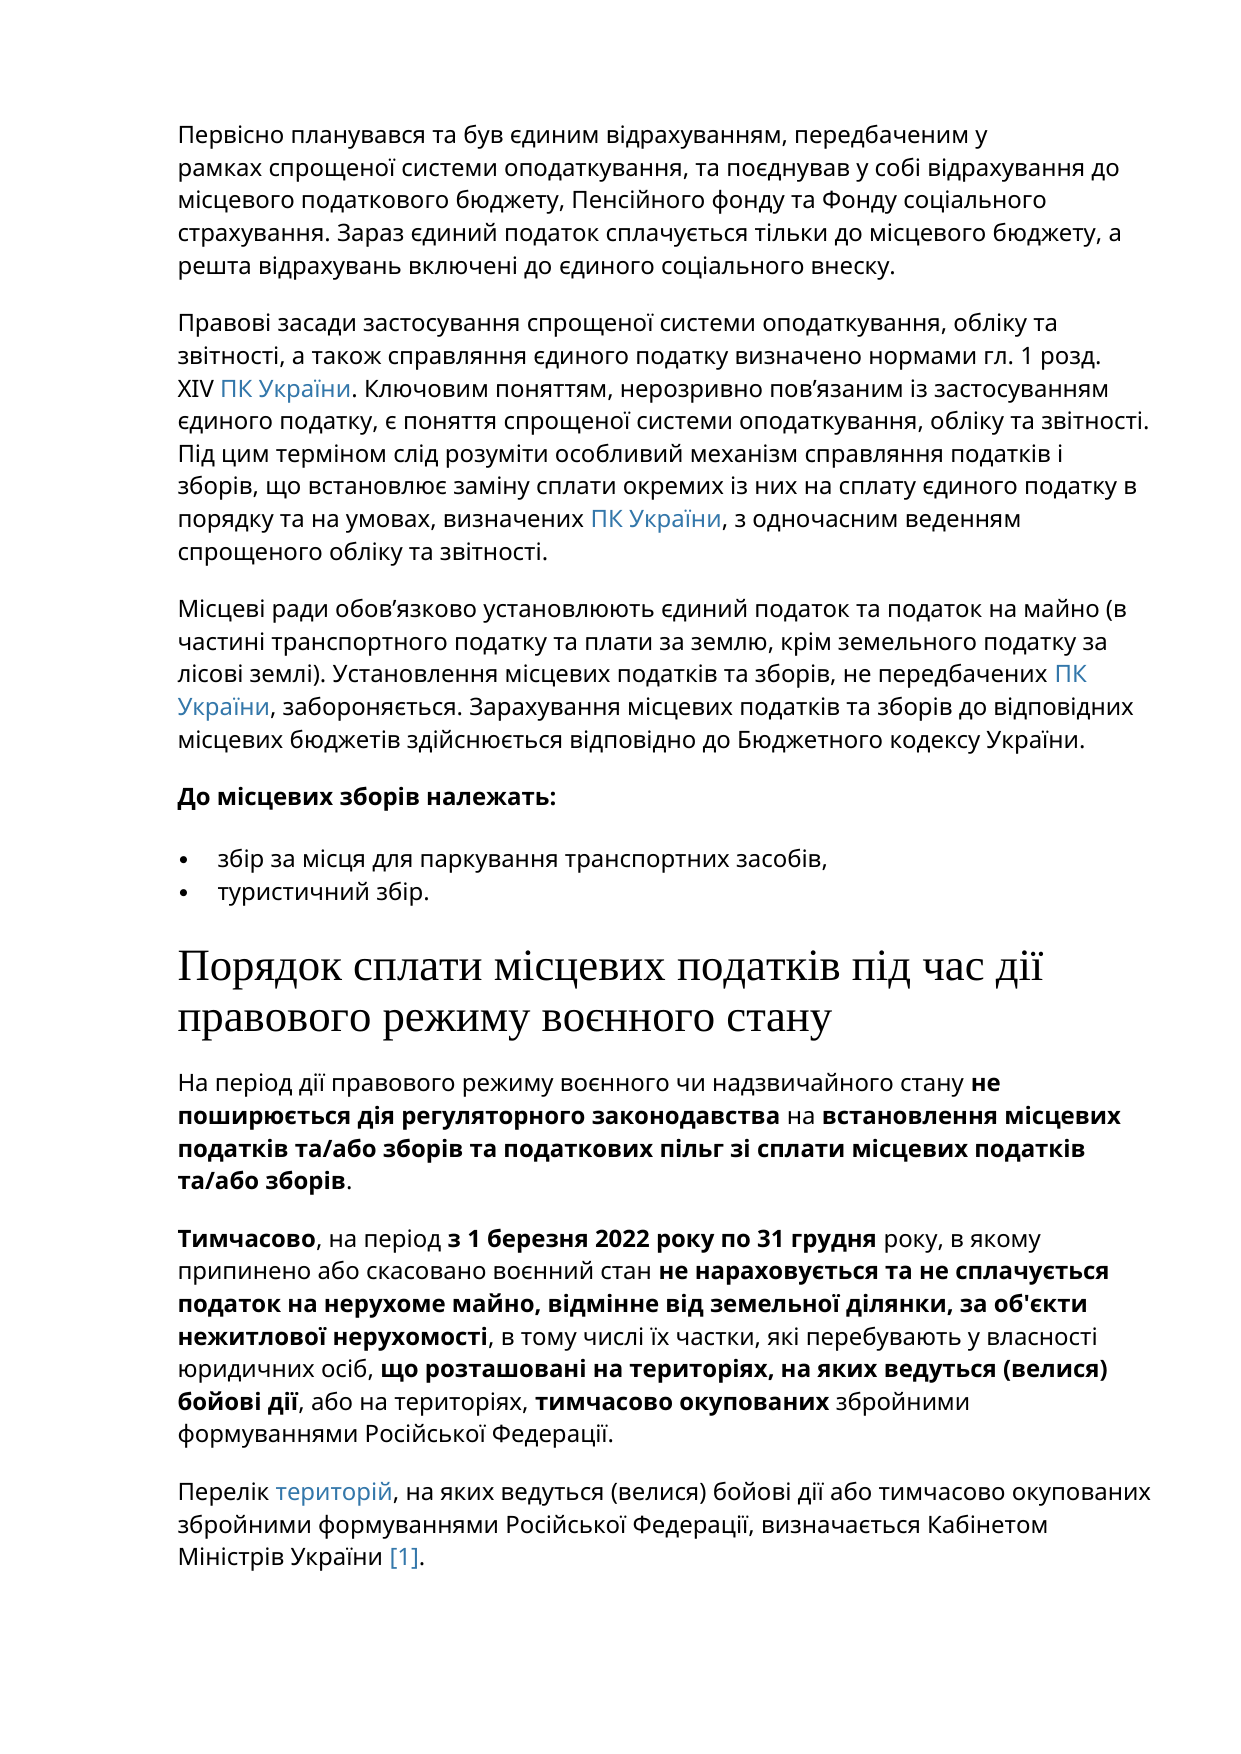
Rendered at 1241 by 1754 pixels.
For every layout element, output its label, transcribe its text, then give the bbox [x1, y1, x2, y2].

text До місцевих зборів належать: [177, 780, 1152, 813]
text На період дії правового режиму воєнного чи надзвичайного стану не поширюється дія регуляторного законодавства на встановлення місцевих податків та/або зборів та податкових пільг зі сплати місцевих податків та/або зборів. [177, 1066, 1152, 1197]
list туристичний збір. [180, 874, 1152, 907]
text Місцеві ради обов’язково установлюють єдиний податок та податок на майно (в частині транспортного податку та плати за землю, крім земельного податку за лісові землі). Установлення місцевих податків та зборів, не передбачених ПК України, забороняється. Зарахування місцевих податків та зборів до відповідних місцевих бюджетів здійснюється відповідно до Бюджетного кодексу України. [177, 592, 1152, 755]
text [177, 118, 1152, 281]
text Правові засади застосування спрощеної системи оподаткування, обліку та звітності, а також справляння єдиного податку визначено нормами гл. 1 розд. ХІV ПК України. Ключовим поняттям, нерозривно пов’язаним із застосуванням єдиного податку, є поняття спрощеної системи оподаткування, обліку та звітності. Під цим терміном слід розуміти особливий механізм справляння податків і зборів, що встановлює заміну сплати окремих із них на сплату єдиного податку в порядку та на умовах, визначених ПК України, з одночасним веденням спрощеного обліку та звітності. [177, 306, 1152, 567]
text Тимчасово, на період з 1 березня 2022 року по 31 грудня року, в якому припинено або скасовано воєнний стан не нараховується та не сплачується податок на нерухоме майно, відмінне від земельної ділянки, за об'єкти нежитлової нерухомості, в тому числі їх частки, які перебувають у власності юридичних осіб, що розташовані на територіях, на яких ведуться (велися) бойові дії, або на територіях, тимчасово окупованих збройними формуваннями Російської Федерації. [177, 1222, 1152, 1450]
list збір за місця для паркування транспортних засобів, [180, 842, 1152, 874]
text Порядок сплати місцевих податків під час дії правового режиму воєнного стану [177, 938, 1152, 1041]
text Перелік територій, на яких ведуться (велися) бойові дії або тимчасово окупованих збройними формуваннями Російської Федерації, визначається Кабінетом Міністрів України [1]. [177, 1475, 1152, 1573]
